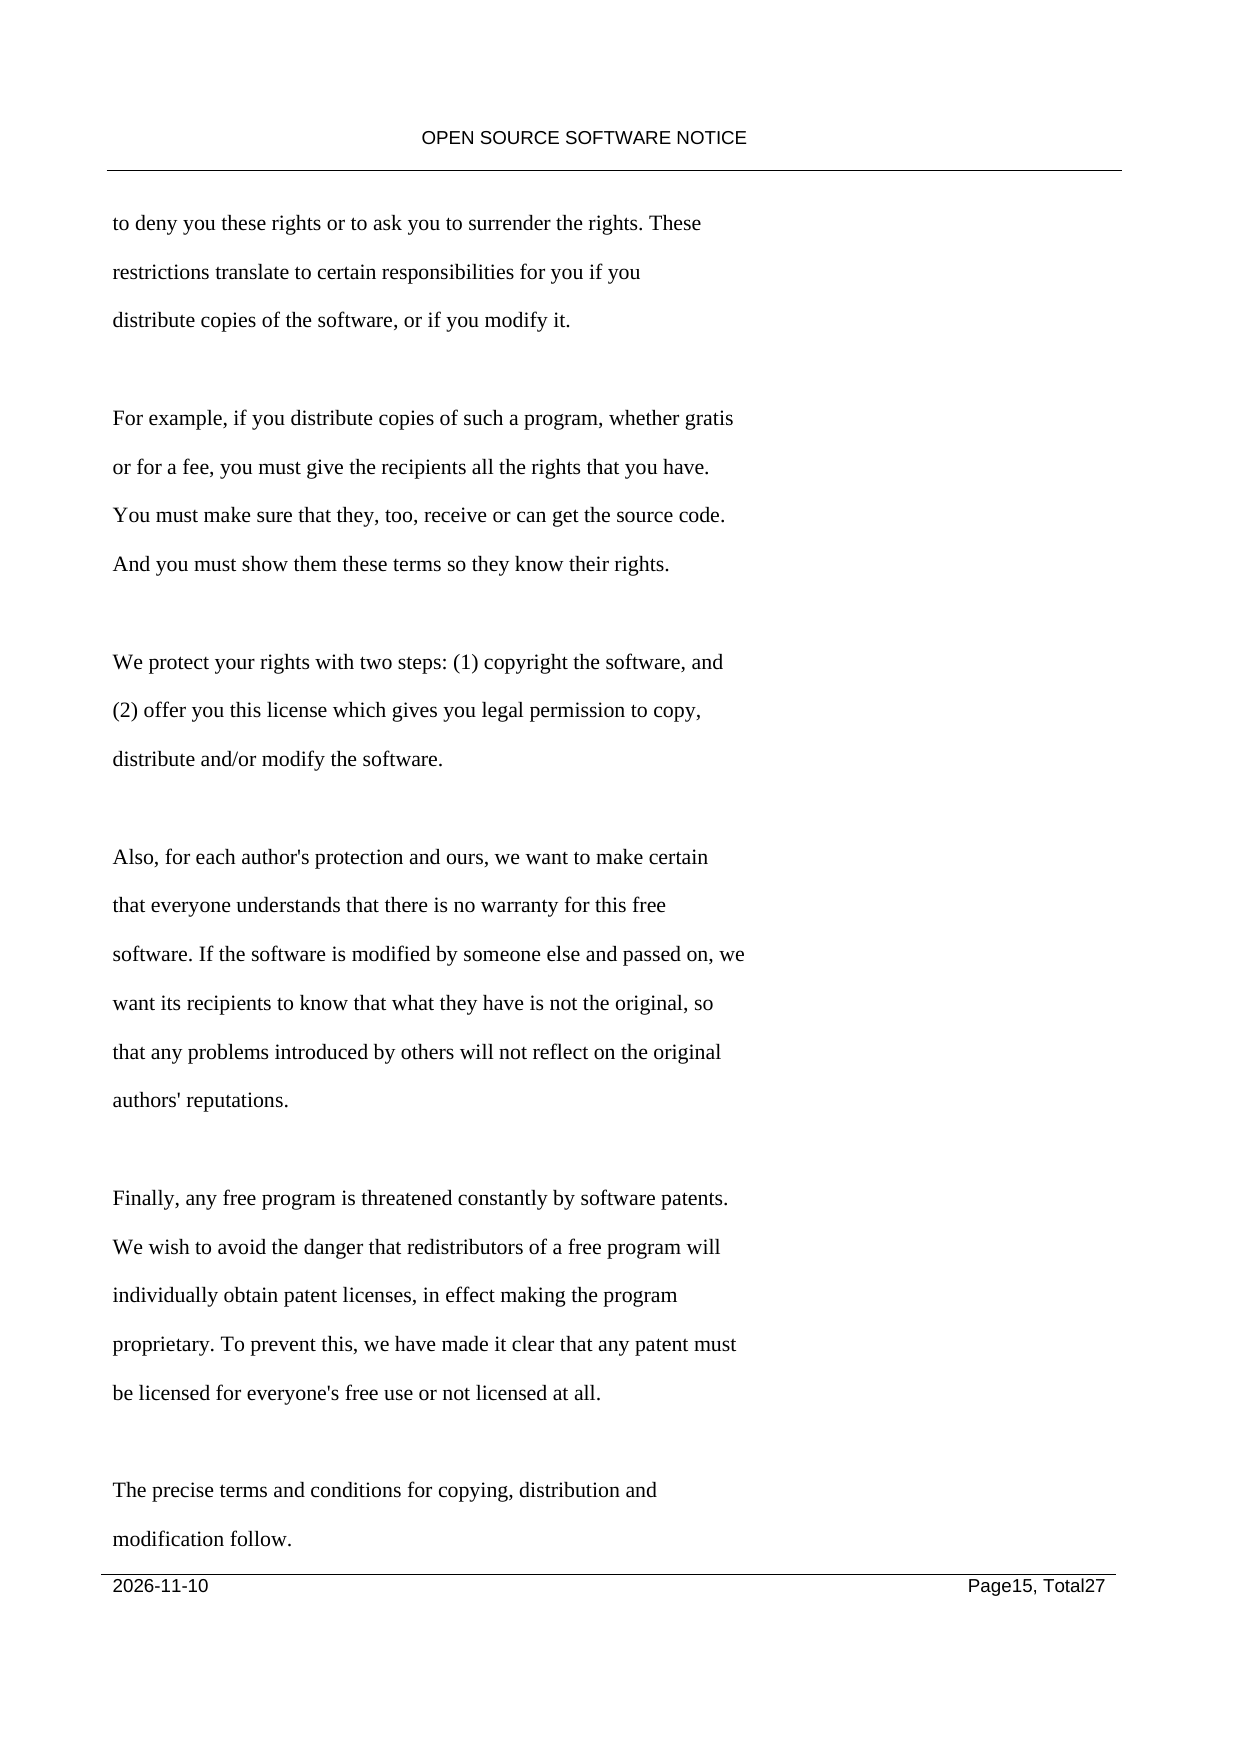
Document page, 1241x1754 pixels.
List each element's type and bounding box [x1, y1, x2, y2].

text [112, 206, 1128, 1555]
